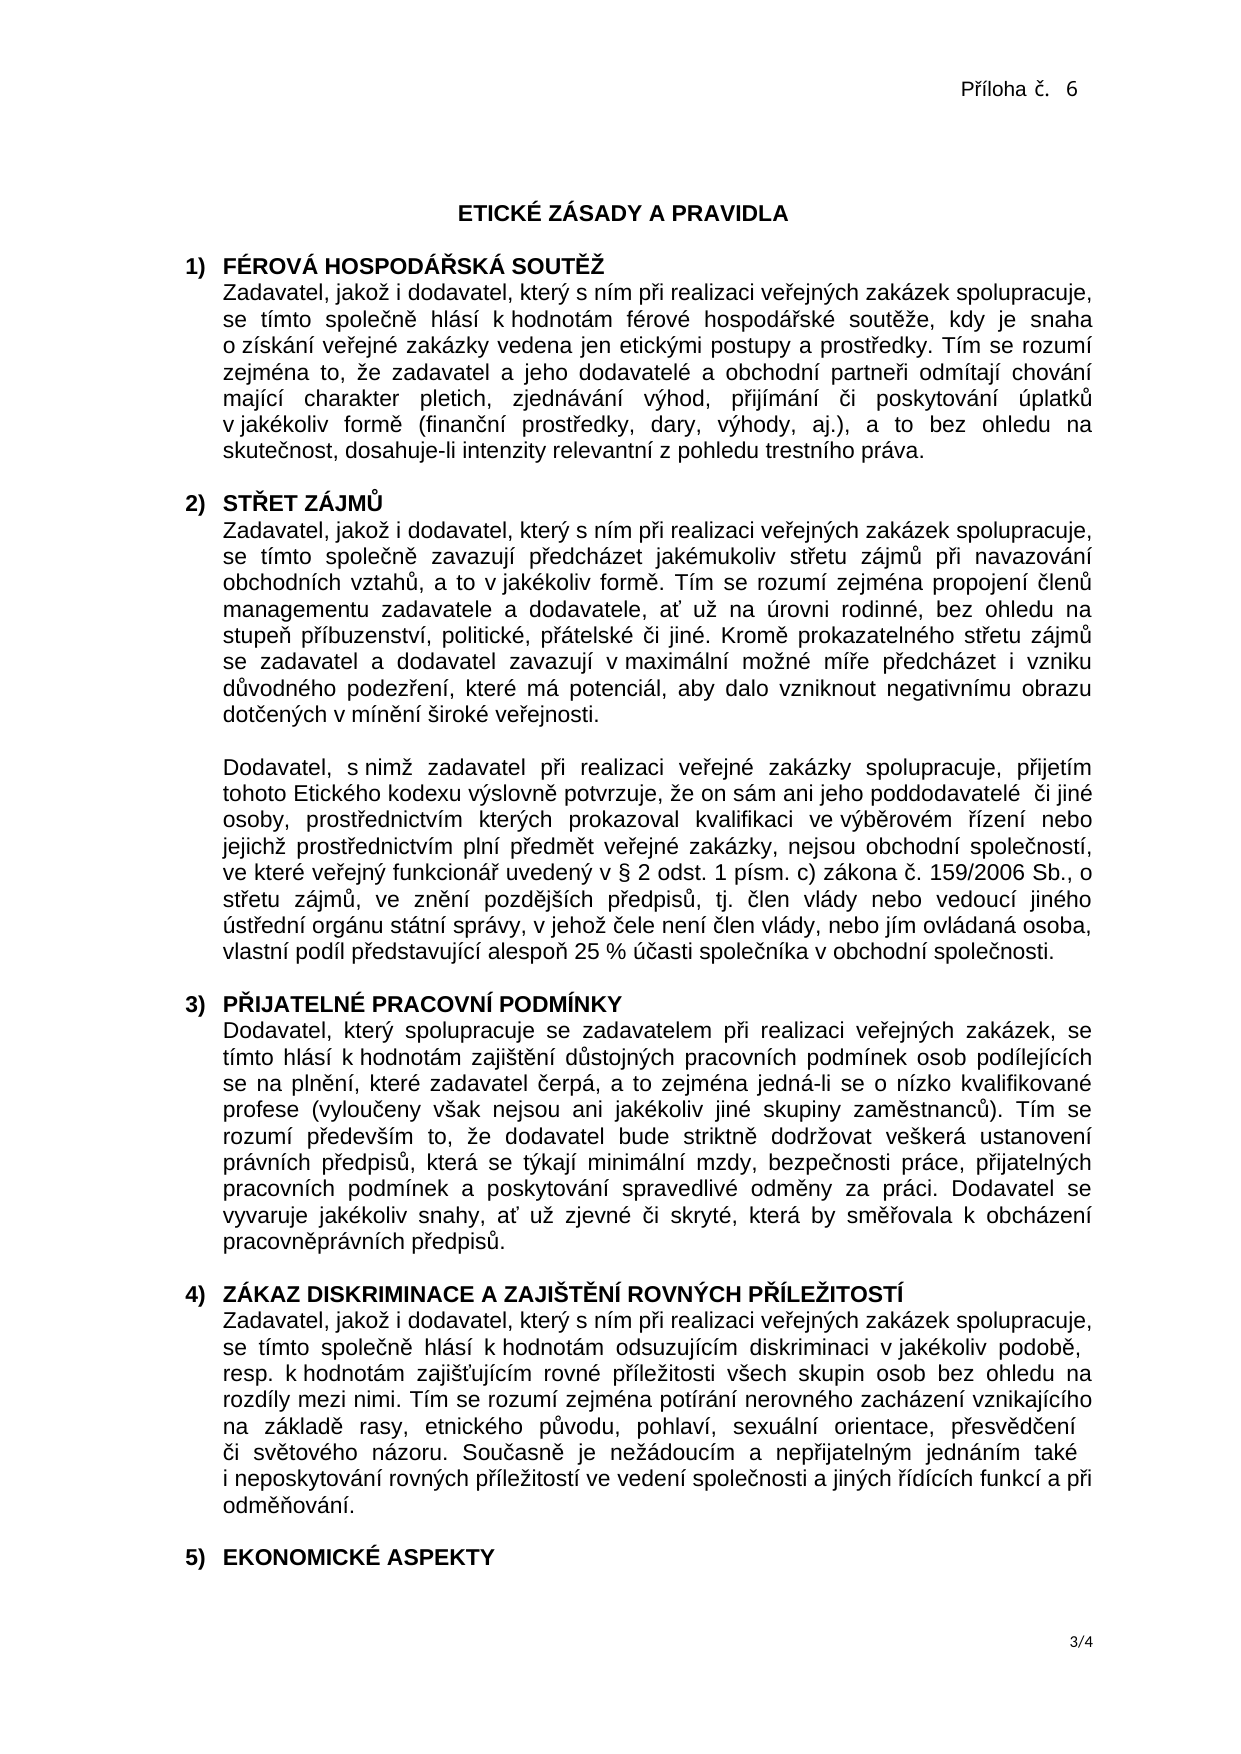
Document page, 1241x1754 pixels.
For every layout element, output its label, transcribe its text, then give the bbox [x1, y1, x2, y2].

list Dodavatel, který spolupracuje se zadavatelem při realizaci veřejných zakázek, se tímto hlásí k hodnotám zajištění důstojných pracovních podmínek osob podílejících se na plnění, které zadavatel čerpá, a to zejména jedná-li se o nízko kvalifikované profese (vyloučeny však nejsou ani jakékoliv jiné skupiny zaměstnanců). Tím se rozumí především to, že dodavatel bude striktně dodržovat veškerá ustanovení právních předpisů, která se týkají minimální mzdy, bezpečnosti práce, přijatelných pracovních podmínek a poskytování spravedlivé odměny za práci. Dodavatel se vyvaruje jakékoliv snahy, ať už zjevné či skryté, která by směřovala k obcházení pracovněprávních předpisů. [223, 1017, 1093, 1254]
list EKONOMICKÉ ASPEKTY [185, 1544, 1093, 1571]
list PŘIJATELNÉ PRACOVNÍ PODMÍNKY [185, 991, 1093, 1017]
list ZÁKAZ DISKRIMINACE A ZAJIŠTĚNÍ ROVNÝCH PŘÍLEŽITOSTÍ [185, 1281, 1093, 1307]
list Zadavatel, jakož i dodavatel, který s ním při realizaci veřejných zakázek spolupracuje, se tímto společně hlásí k hodnotám férové hospodářské soutěže, kdy je snaha o získání veřejné zakázky vedena jen etickými postupy a prostředky. Tím se rozumí zejména to, že zadavatel a jeho dodavatelé a obchodní partneři odmítají chování mající charakter pletich, zjednávání výhod, přijímání či poskytování úplatků v jakékoliv formě (finanční prostředky, dary, výhody, aj.), a to bez ohledu na skutečnost, dosahuje-li intenzity relevantní z pohledu trestního práva. [223, 279, 1093, 464]
list Dodavatel, s nimž zadavatel při realizaci veřejné zakázky spolupracuje, přijetím tohoto Etického kodexu výslovně potvrzuje, že on sám ani jeho poddodavatelé či jiné osoby, prostřednictvím kterých prokazoval kvalifikaci ve výběrovém řízení nebo jejichž prostřednictvím plní předmět veřejné zakázky, nejsou obchodní společností, ve které veřejný funkcionář uvedený v § 2 odst. 1 písm. c) zákona č. 159/2006 Sb., o střetu zájmů, ve znění pozdějších předpisů, tj. člen vlády nebo vedoucí jiného ústřední orgánu státní správy, v jehož čele není člen vlády, nebo jím ovládaná osoba, vlastní podíl představující alespoň 25 % účasti společníka v obchodní společnosti. [223, 754, 1093, 964]
text ETICKÉ ZÁSADY A PRAVIDLA [148, 200, 1093, 227]
list FÉROVÁ HOSPODÁŘSKÁ SOUTĚŽ [185, 253, 1093, 279]
list Zadavatel, jakož i dodavatel, který s ním při realizaci veřejných zakázek spolupracuje, se tímto společně zavazují předcházet jakémukoliv střetu zájmů při navazování obchodních vztahů, a to v jakékoliv formě. Tím se rozumí zejména propojení členů managementu zadavatele a dodavatele, ať už na úrovni rodinné, bez ohledu na stupeň příbuzenství, politické, přátelské či jiné. Kromě prokazatelného střetu zájmů se zadavatel a dodavatel zavazují v maximální možné míře předcházet i vzniku důvodného podezření, které má potenciál, aby dalo vzniknout negativnímu obrazu dotčených v mínění široké veřejnosti. [223, 517, 1093, 727]
list Zadavatel, jakož i dodavatel, který s ním při realizaci veřejných zakázek spolupracuje, se tímto společně hlásí k hodnotám odsuzujícím diskriminaci v jakékoliv podobě, resp. k hodnotám zajišťujícím rovné příležitosti všech skupin osob bez ohledu na rozdíly mezi nimi. Tím se rozumí zejména potírání nerovného zacházení vznikajícího na základě rasy, etnického původu, pohlaví, sexuální orientace, přesvědčení či světového názoru. Současně je nežádoucím a nepřijatelným jednáním také i neposkytování rovných příležitostí ve vedení společnosti a jiných řídících funkcí a při odměňování. [223, 1307, 1093, 1518]
list STŘET ZÁJMŮ [185, 490, 1093, 517]
